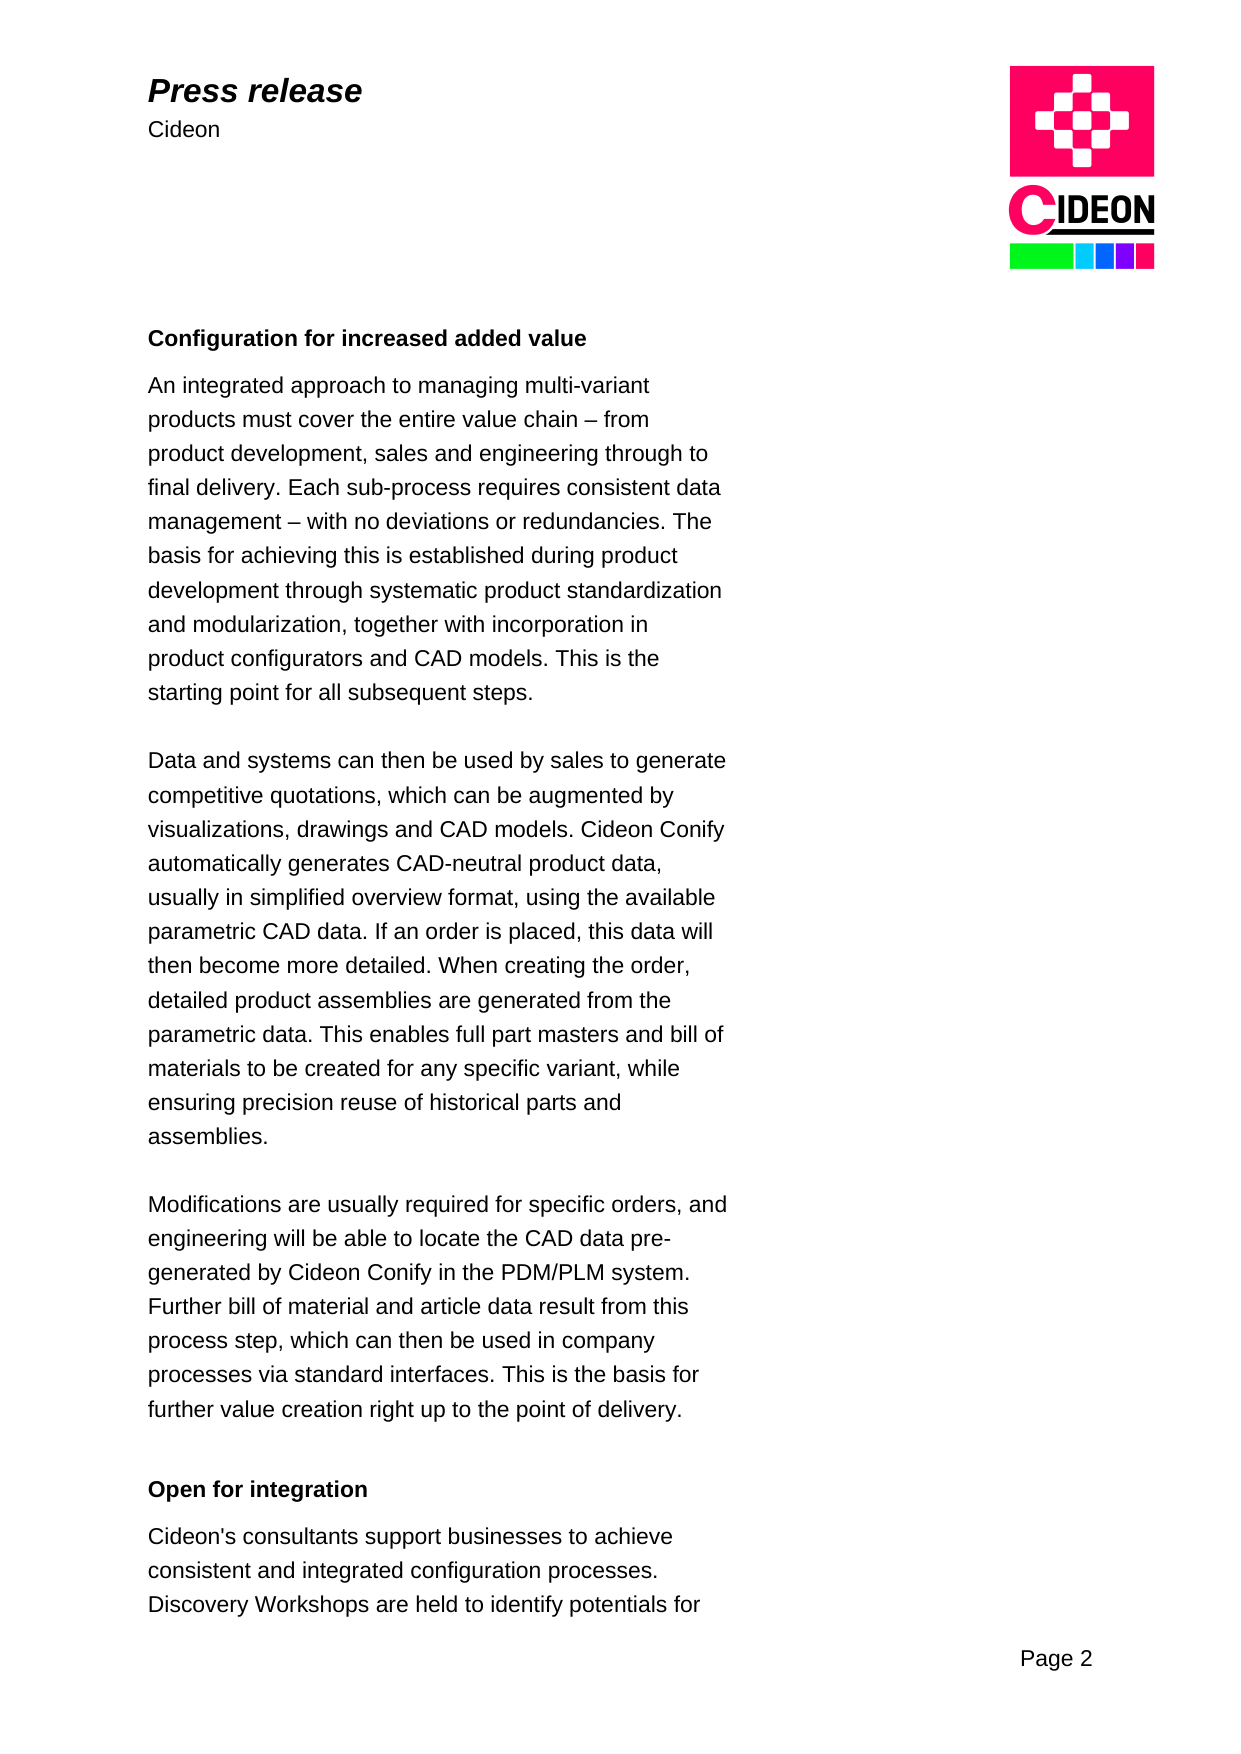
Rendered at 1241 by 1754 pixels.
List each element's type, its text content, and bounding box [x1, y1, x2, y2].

text Open for integration [148, 1476, 729, 1503]
text Data and systems can then be used by sales to generate competitive quotations, which can be augmented by visualizations, drawings and CAD models. Cideon Conify automatically generates CAD-neutral product data, usually in simplified overview format, using the available parametric CAD data. If an order is placed, this data will then become more detailed. When creating the order, detailed product assemblies are generated from the parametric data. This enables full part masters and bill of materials to be created for any specific variant, while ensuring precision reuse of historical parts and assemblies. [148, 747, 730, 1149]
picture [1007, 63, 1157, 272]
text Modifications are usually required for specific orders, and engineering will be able to locate the CAD data pre- [148, 1191, 730, 1251]
text Configuration for increased added value [148, 325, 729, 351]
text generated by Cideon Conify in the PDM/PLM system. Further bill of material and article data result from this process step, which can then be used in company processes via standard interfaces. This is the basis for further value creation right up to the point of delivery. [148, 1259, 730, 1422]
text An integrated approach to managing multi-variant products must cover the entire value chain – from product development, sales and engineering through to final delivery. Each sub-process requires consistent data management – with no deviations or redundancies. The basis for achieving this is established during product development through systematic product standardization and modularization, together with incorporation in product configurators and CAD models. This is the starting point for all subsequent steps. [148, 372, 730, 705]
